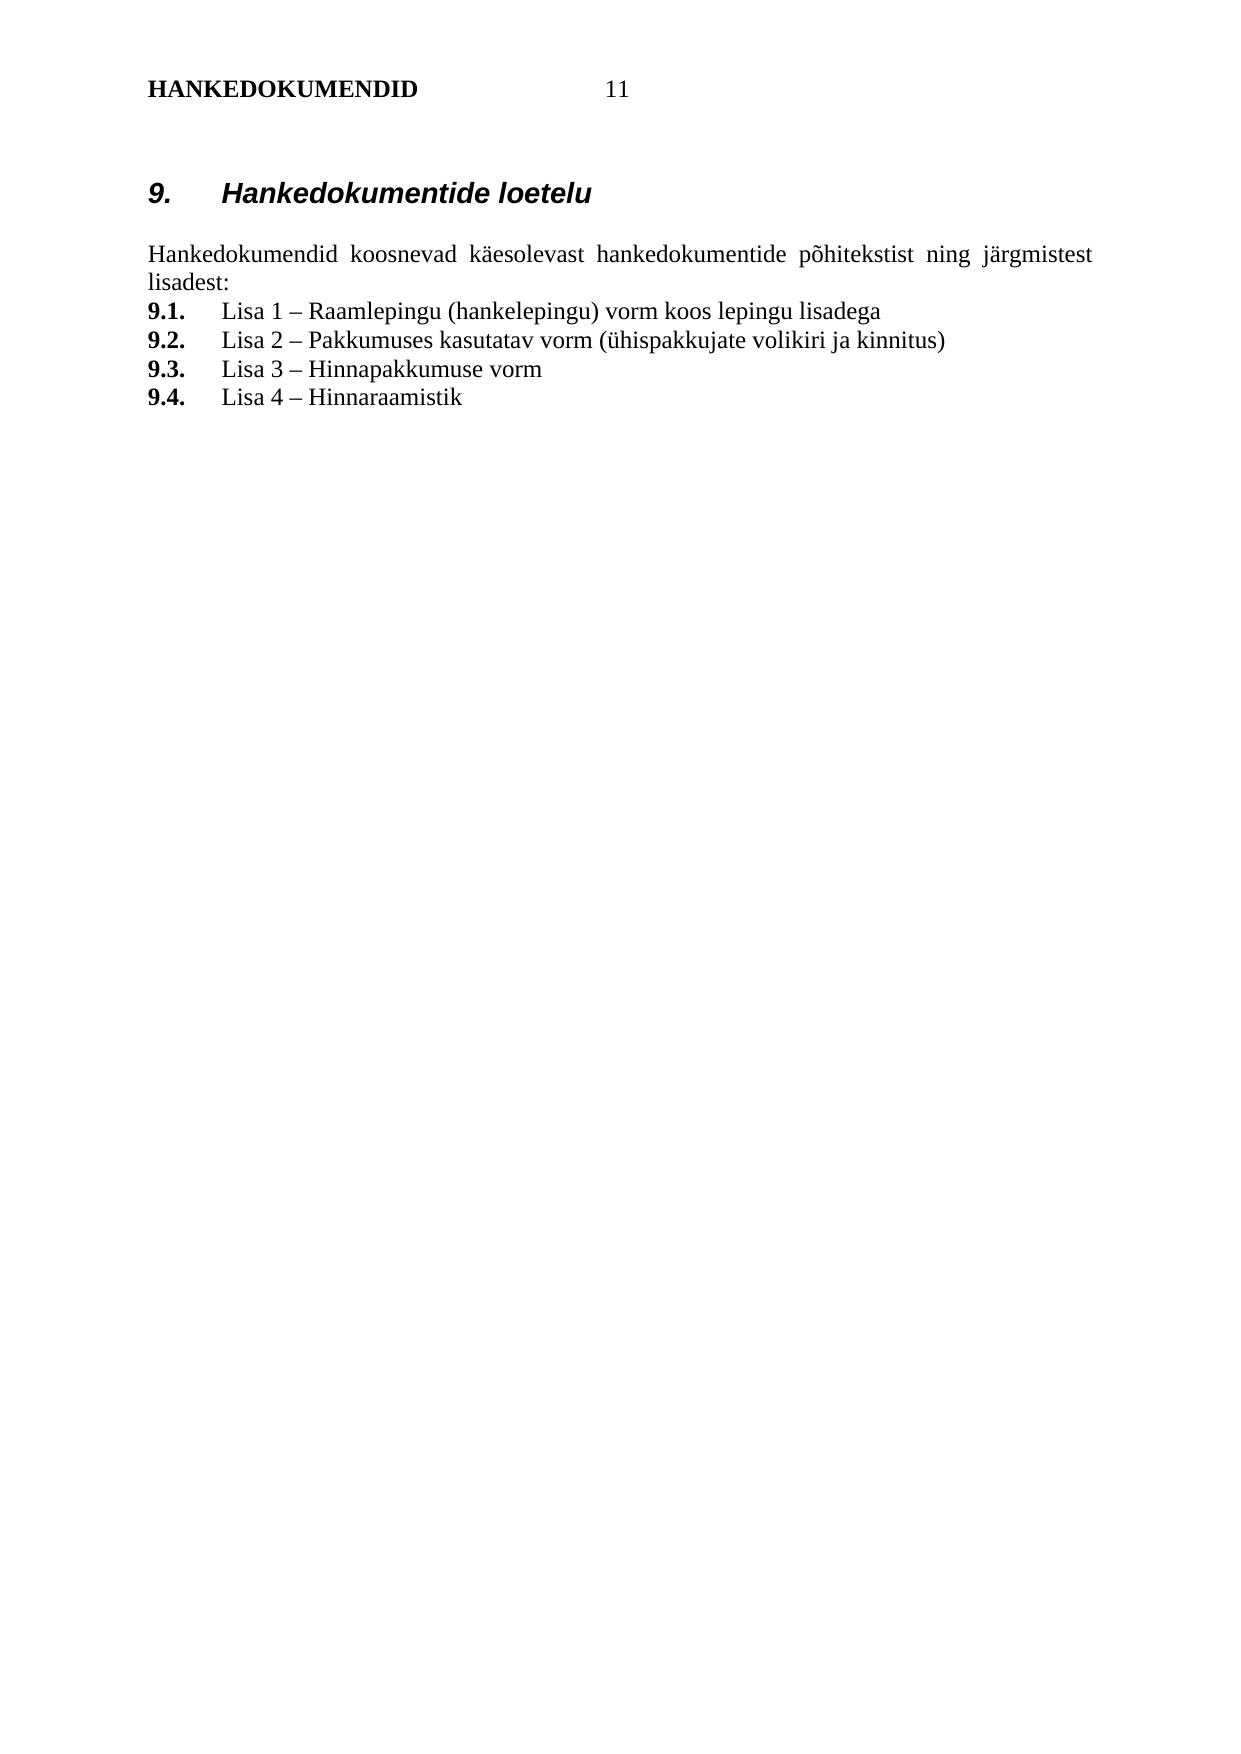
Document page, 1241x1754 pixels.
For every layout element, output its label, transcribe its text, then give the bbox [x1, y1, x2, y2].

list Lisa 2 – Pakkumuses kasutatav vorm (ühispakkujate volikiri ja kinnitus) [148, 325, 1093, 354]
subtitle Hankedokumentide loetelu [148, 176, 1093, 210]
list Lisa 3 – Hinnapakkumuse vorm [148, 354, 1093, 382]
list Lisa 4 – Hinnaraamistik [148, 382, 1093, 411]
text Hankedokumendid koosnevad käesolevast hankedokumentide põhitekstist ning järgmistest lisadest: [148, 239, 1093, 296]
list Lisa 1 – Raamlepingu (hankelepingu) vorm koos lepingu lisadega [148, 296, 1093, 325]
